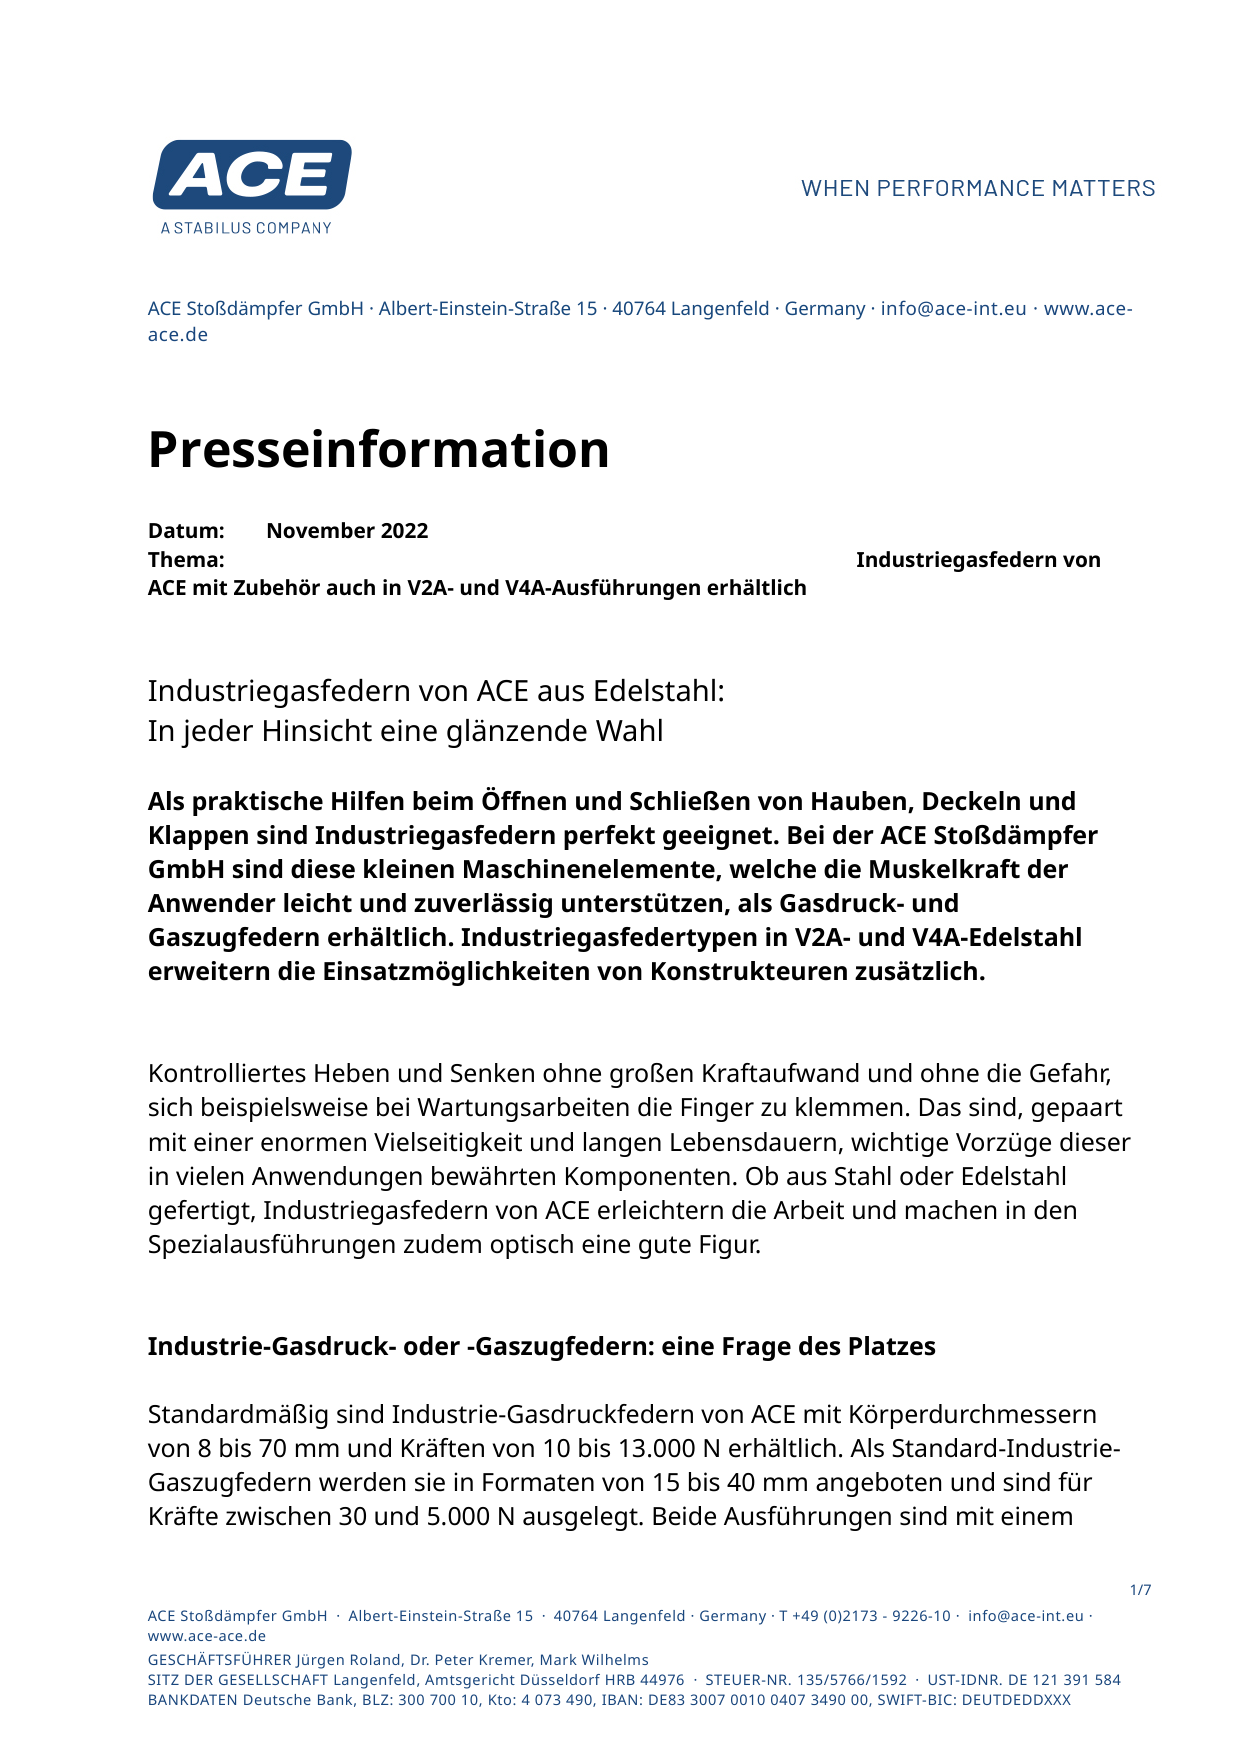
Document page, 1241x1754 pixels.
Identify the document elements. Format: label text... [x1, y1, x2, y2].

text Thema: Industriegasfedern von ACE mit Zubehör auch in V2A- und V4A-Ausführungen erhältlich [148, 545, 1137, 602]
text Kontrolliertes Heben und Senken ohne großen Kraftaufwand und ohne die Gefahr, sich beispielsweise bei Wartungsarbeiten die Finger zu klemmen. Das sind, gepaart mit einer enormen Vielseitigkeit und langen Lebensdauern, wichtige Vorzüge dieser in vielen Anwendungen bewährten Komponenten. Ob aus Stahl oder Edelstahl gefertigt, Industriegasfedern von ACE erleichtern die Arbeit und machen in den Spezialausführungen zudem optisch eine gute Figur. [148, 1056, 1137, 1260]
text Als praktische Hilfen beim Öffnen und Schließen von Hauben, Deckeln und Klappen sind Industriegasfedern perfekt geeignet. Bei der ACE Stoßdämpfer GmbH sind diese kleinen Maschinenelemente, welche die Muskelkraft der Anwender leicht und zuverlässig unterstützen, als Gasdruck- und Gaszugfedern erhältlich. Industriegasfedertypen in V2A- und V4A-Edelstahl erweitern die Einsatzmöglichkeiten von Konstrukteuren zusätzlich. [148, 783, 1137, 988]
text Industriegasfedern von ACE aus Edelstahl: [148, 670, 1137, 710]
picture [5, 48, 1241, 284]
text In jeder Hinsicht eine glänzende Wahl [148, 710, 1137, 749]
title Datum: November 2022 [148, 517, 1137, 545]
text ACE Stoßdämpfer GmbH · Albert-Einstein-Straße 15 · 40764 Langenfeld · Germany · info@ace-int.eu · www.ace-ace.de [148, 295, 1137, 346]
text Industrie-Gasdruck- oder -Gaszugfedern: eine Frage des Platzes [148, 1328, 1137, 1363]
title Presseinformation [148, 414, 1137, 483]
